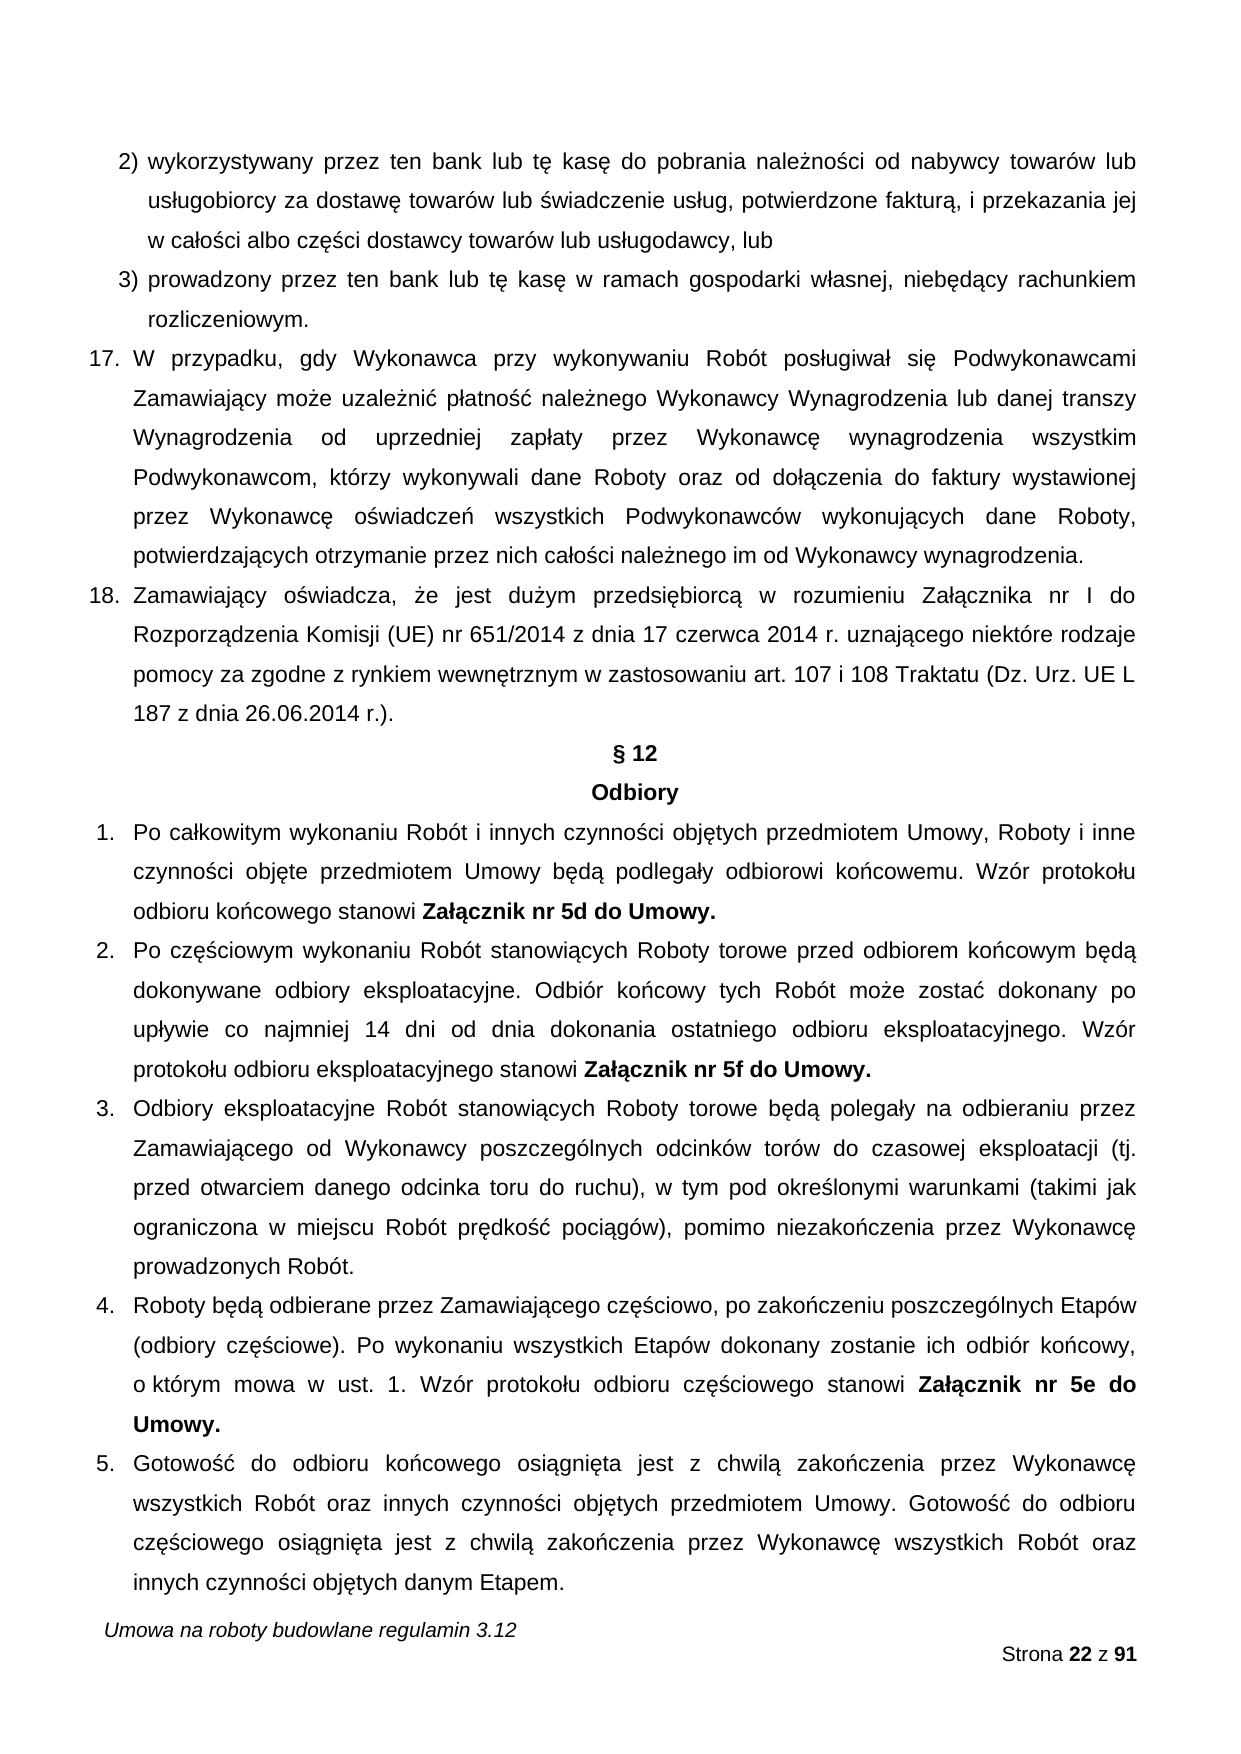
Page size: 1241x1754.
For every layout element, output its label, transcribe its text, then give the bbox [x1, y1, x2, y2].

list prowadzony przez ten bank lub tę kasę w ramach gospodarki własnej, niebędący rachunkiem rozliczeniowym. [118, 266, 1137, 332]
list Odbiory eksploatacyjne Robót stanowiących Roboty torowe będą polegały na odbieraniu przez Zamawiającego od Wykonawcy poszczególnych odcinków torów do czasowej eksploatacji (tj. przed otwarciem danego odcinka toru do ruchu), w tym pod określonymi warunkami (takimi jak ograniczona w miejscu Robót prędkość pociągów), pomimo niezakończenia przez Wykonawcę prowadzonych Robót. [96, 1095, 1137, 1279]
list wykorzystywany przez ten bank lub tę kasę do pobrania należności od nabywcy towarów lub usługobiorcy za dostawę towarów lub świadczenie usług, potwierdzone fakturą, i przekazania jej w całości albo części dostawcy towarów lub usługodawcy, lub [118, 148, 1137, 253]
list Po całkowitym wykonaniu Robót i innych czynności objętych przedmiotem Umowy, Roboty i inne czynności objęte przedmiotem Umowy będą podlegały odbiorowi końcowemu. Wzór protokołu odbioru końcowego stanowi Załącznik nr 5d do Umowy. [96, 819, 1137, 924]
list Roboty będą odbierane przez Zamawiającego częściowo, po zakończeniu poszczególnych Etapów (odbiory częściowe). Po wykonaniu wszystkich Etapów dokonany zostanie ich odbiór końcowy, o którym mowa w ust. 1. Wzór protokołu odbioru częściowego stanowi Załącznik nr 5e do Umowy. [96, 1292, 1137, 1437]
text Odbiory [133, 779, 1137, 806]
list Po częściowym wykonaniu Robót stanowiących Roboty torowe przed odbiorem końcowym będą dokonywane odbiory eksploatacyjne. Odbiór końcowy tych Robót może zostać dokonany po upływie co najmniej 14 dni od dnia dokonania ostatniego odbioru eksploatacyjnego. Wzór protokołu odbioru eksploatacyjnego stanowi Załącznik nr 5f do Umowy. [96, 937, 1137, 1082]
text § 12 [133, 740, 1137, 766]
list Gotowość do odbioru końcowego osiągnięta jest z chwilą zakończenia przez Wykonawcę wszystkich Robót oraz innych czynności objętych przedmiotem Umowy. Gotowość do odbioru częściowego osiągnięta jest z chwilą zakończenia przez Wykonawcę wszystkich Robót oraz innych czynności objętych danym Etapem. [96, 1450, 1137, 1595]
list W przypadku, gdy Wykonawca przy wykonywaniu Robót posługiwał się Podwykonawcami Zamawiający może uzależnić płatność należnego Wykonawcy Wynagrodzenia lub danej transzy Wynagrodzenia od uprzedniej zapłaty przez Wykonawcę wynagrodzenia wszystkim Podwykonawcom, którzy wykonywali dane Roboty oraz od dołączenia do faktury wystawionej przez Wykonawcę oświadczeń wszystkich Podwykonawców wykonujących dane Roboty, potwierdzających otrzymanie przez nich całości należnego im od Wykonawcy wynagrodzenia. [88, 345, 1137, 569]
list Zamawiający oświadcza, że jest dużym przedsiębiorcą w rozumieniu Załącznika nr I do Rozporządzenia Komisji (UE) nr 651/2014 z dnia 17 czerwca 2014 r. uznającego niektóre rodzaje pomocy za zgodne z rynkiem wewnętrznym w zastosowaniu art. 107 i 108 Traktatu (Dz. Urz. UE L 187 z dnia 26.06.2014 r.). [88, 582, 1137, 727]
